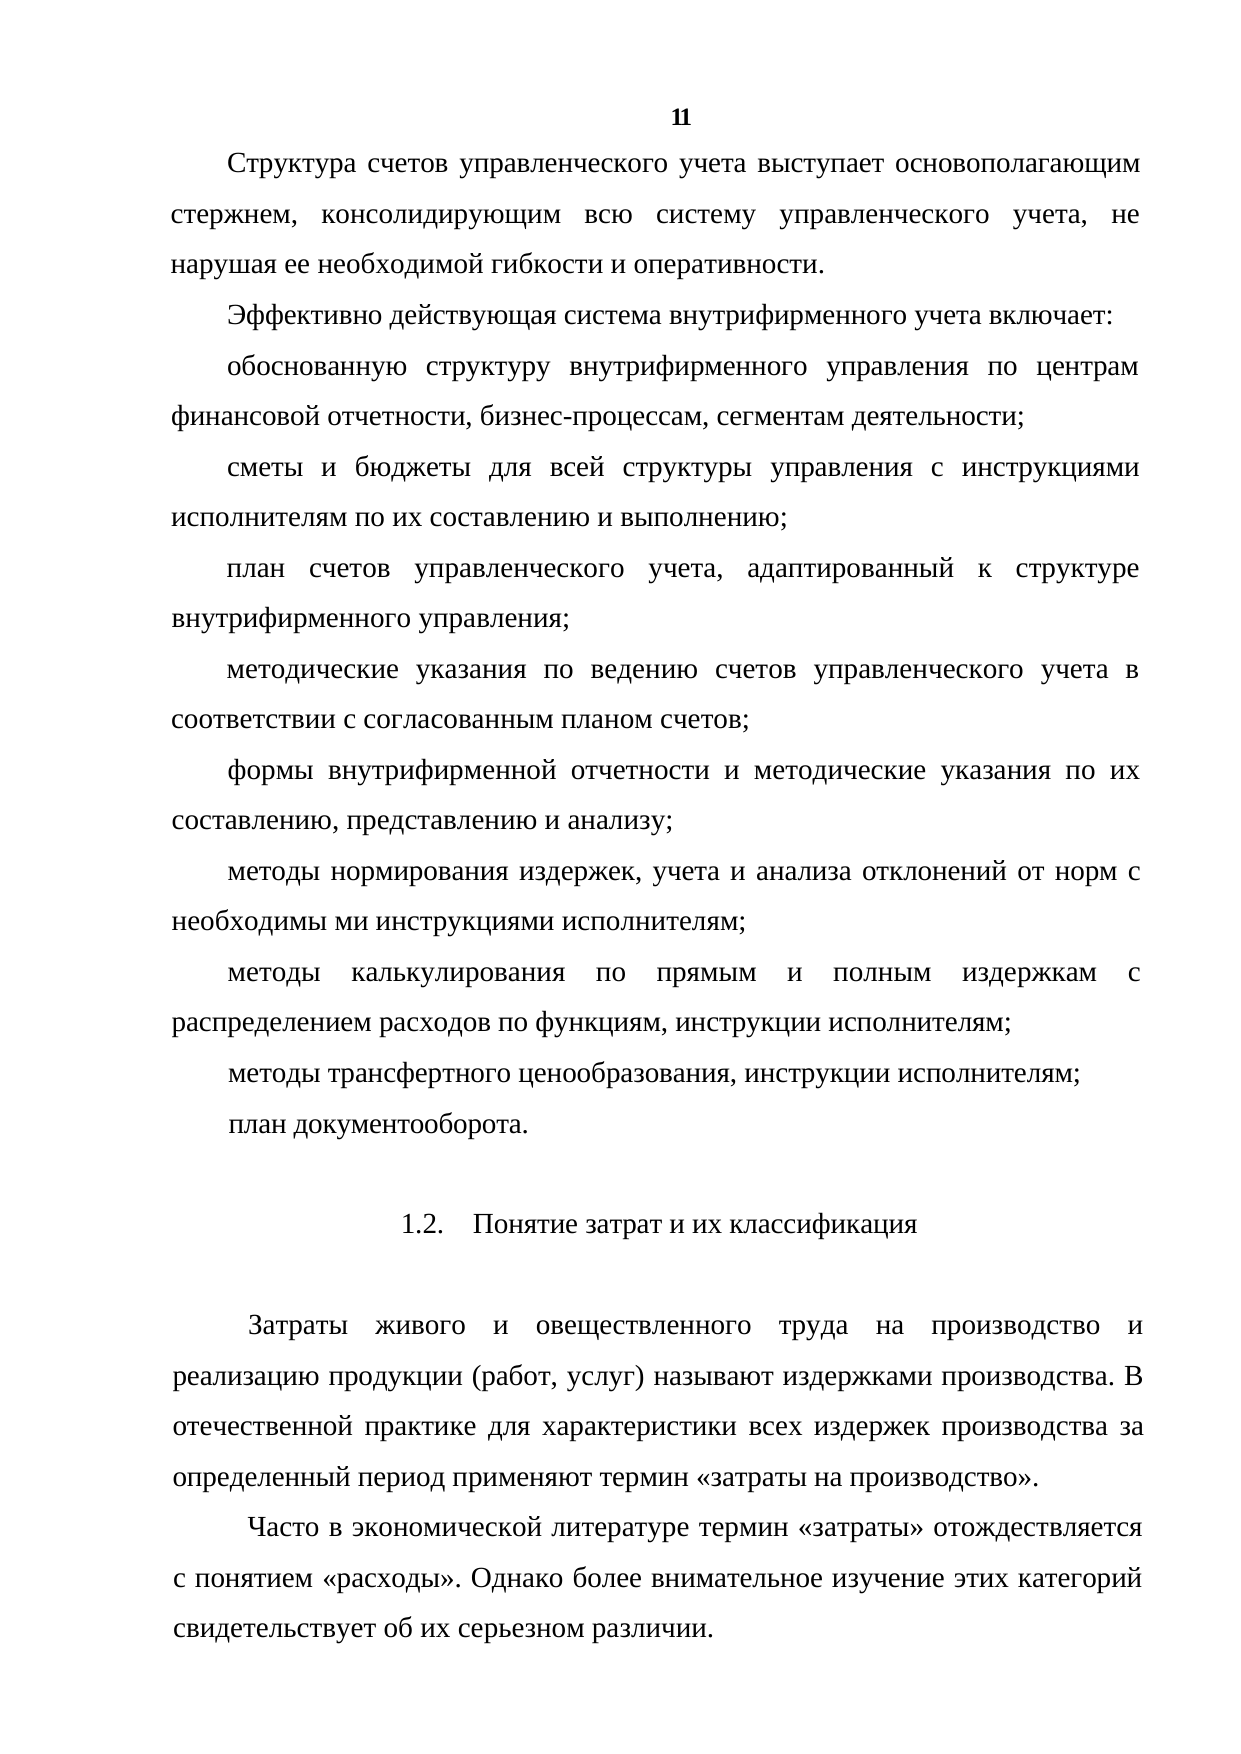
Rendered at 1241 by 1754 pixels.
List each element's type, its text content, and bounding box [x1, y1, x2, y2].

text 11 [170, 102, 1139, 131]
text Затраты живого и овеществленного труда на производство и реализацию продукции (работ, услуг) называют издержками производства. В отечественной практике для характеристики всех издержек производства за определенный период применяют термин «затраты на производство». [172, 1294, 1144, 1496]
text сметы и бюджеты для всей структуры управления с инструкциями исполнителям по их составлению и выполнению; [171, 436, 1141, 537]
text методы трансфертного ценообразования, инструкции исполнителям; [228, 1042, 1144, 1092]
text Часто в экономической литературе термин «затраты» отождествляется с понятием «расходы». Однако более внимательное изучение этих категорий свидетельствует об их серьезном различии. [173, 1496, 1143, 1648]
text обоснованную структуру внутрифирменного управления по центрам финансовой отчетности, бизнес-процессам, сегментам деятельности; [171, 334, 1139, 436]
text методы нормирования издержек, учета и анализа отклонений от норм с необходимы ми инструкциями исполнителям; [171, 840, 1142, 941]
text план документооборота. [228, 1093, 1144, 1143]
text Структура счетов управленческого учета выступает основополагающим стержнем, консолидирующим всю систему управленческого учета, не нарушая ее необходимой гибкости и оперативности. [170, 132, 1141, 284]
text методы калькулирования по прямым и полным издержкам с распределением расходов по функциям, инструкции исполнителям; [171, 941, 1142, 1042]
text план счетов управленческого учета, адаптированный к структуре внутрифирменного управления; [171, 537, 1140, 638]
text 1.2. Понятие затрат и их классификация [174, 1206, 1144, 1240]
text Эффективно действующая система внутрифирменного учета включает: [227, 284, 1144, 334]
text формы внутрифирменной отчетности и методические указания по их составлению, представлению и анализу; [171, 739, 1141, 840]
text методические указания по ведению счетов управленческого учета в соответствии с согласованным планом счетов; [171, 638, 1141, 739]
